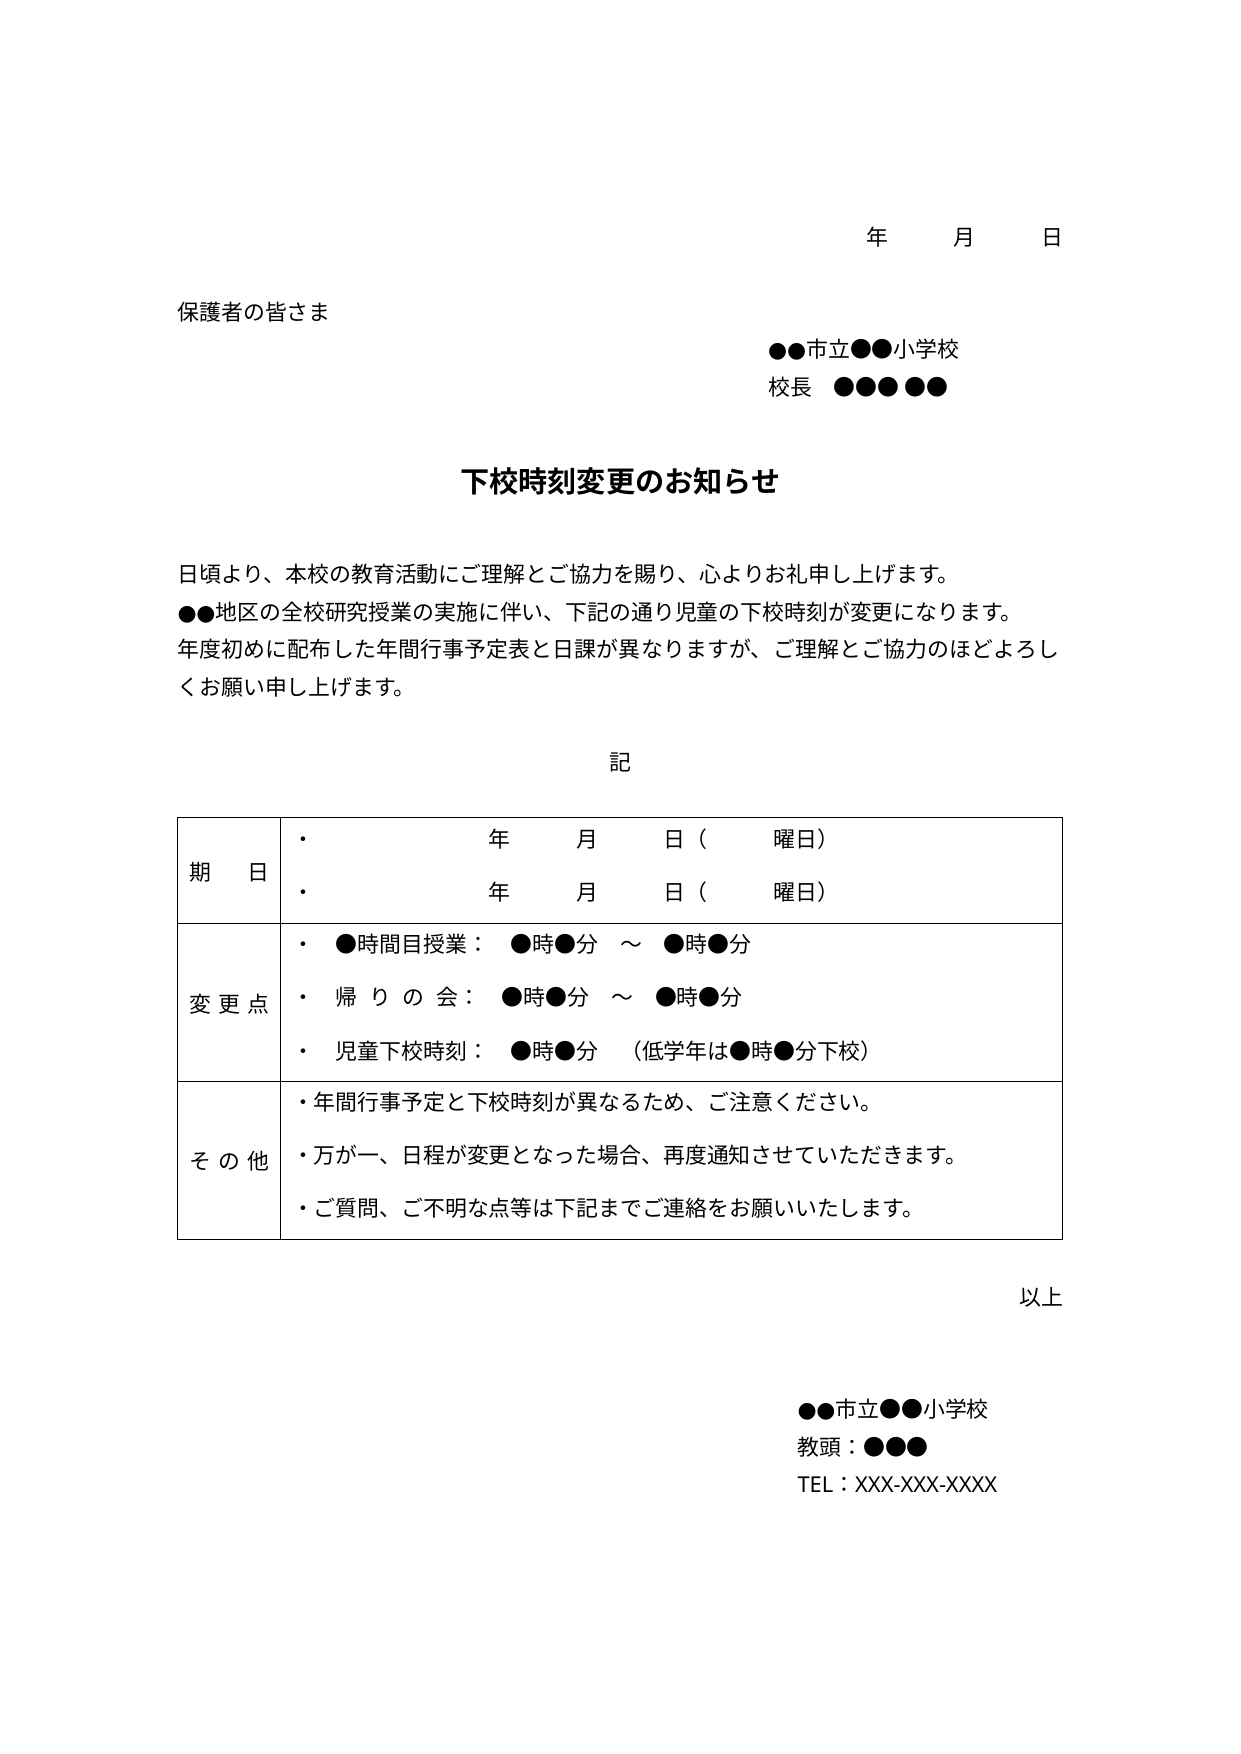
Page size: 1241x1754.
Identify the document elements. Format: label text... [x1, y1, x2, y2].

text ●●地区の全校研究授業の実施に伴い、下記の通り児童の下校時刻が変更になります。 [177, 592, 1063, 629]
table_cell その他 [178, 1082, 280, 1238]
text 下校時刻変更のお知らせ [177, 442, 1063, 517]
text ●●市立●●小学校 [177, 329, 1063, 367]
table_header 期 日 [178, 818, 280, 923]
text TEL：XXX-XXX-XXXX [177, 1464, 1063, 1502]
table_cell ・年間行事予定と下校時刻が異なるため、ご注意ください。 ・万が一、日程が変更となった場合、再度通知させていただきます。 ・ご質問、ご不明な点等は下記までご連絡をお願いいたします。 [281, 1082, 1062, 1238]
text 保護者の皆さま [177, 292, 1063, 329]
text 年 月 日 [177, 217, 1063, 254]
text ●●市立●●小学校 [177, 1389, 1063, 1427]
text 年度初めに配布した年間行事予定表と日課が異なりますが、ご理解とご協力のほどよろしくお願い申し上げます。 [177, 629, 1063, 704]
text 校長 ●●● ●● [177, 367, 1063, 404]
text 教頭：●●● [177, 1427, 1063, 1464]
text 日頃より、本校の教育活動にご理解とご協力を賜り、心よりお礼申し上げます。 [177, 554, 1063, 592]
table_header ・ 年 月 日（ 曜日） ・ 年 月 日（ 曜日） [281, 818, 1062, 923]
table_cell ・ ●時間目授業： ●時●分 〜 ●時●分 ・ 帰りの会： ●時●分 〜 ●時●分 ・ 児童下校時刻： ●時●分 （低学年は●時●分下校） [281, 924, 1062, 1081]
table_cell 変更点 [178, 924, 280, 1081]
text 記 [177, 742, 1063, 779]
text 以上 [177, 1277, 1063, 1314]
